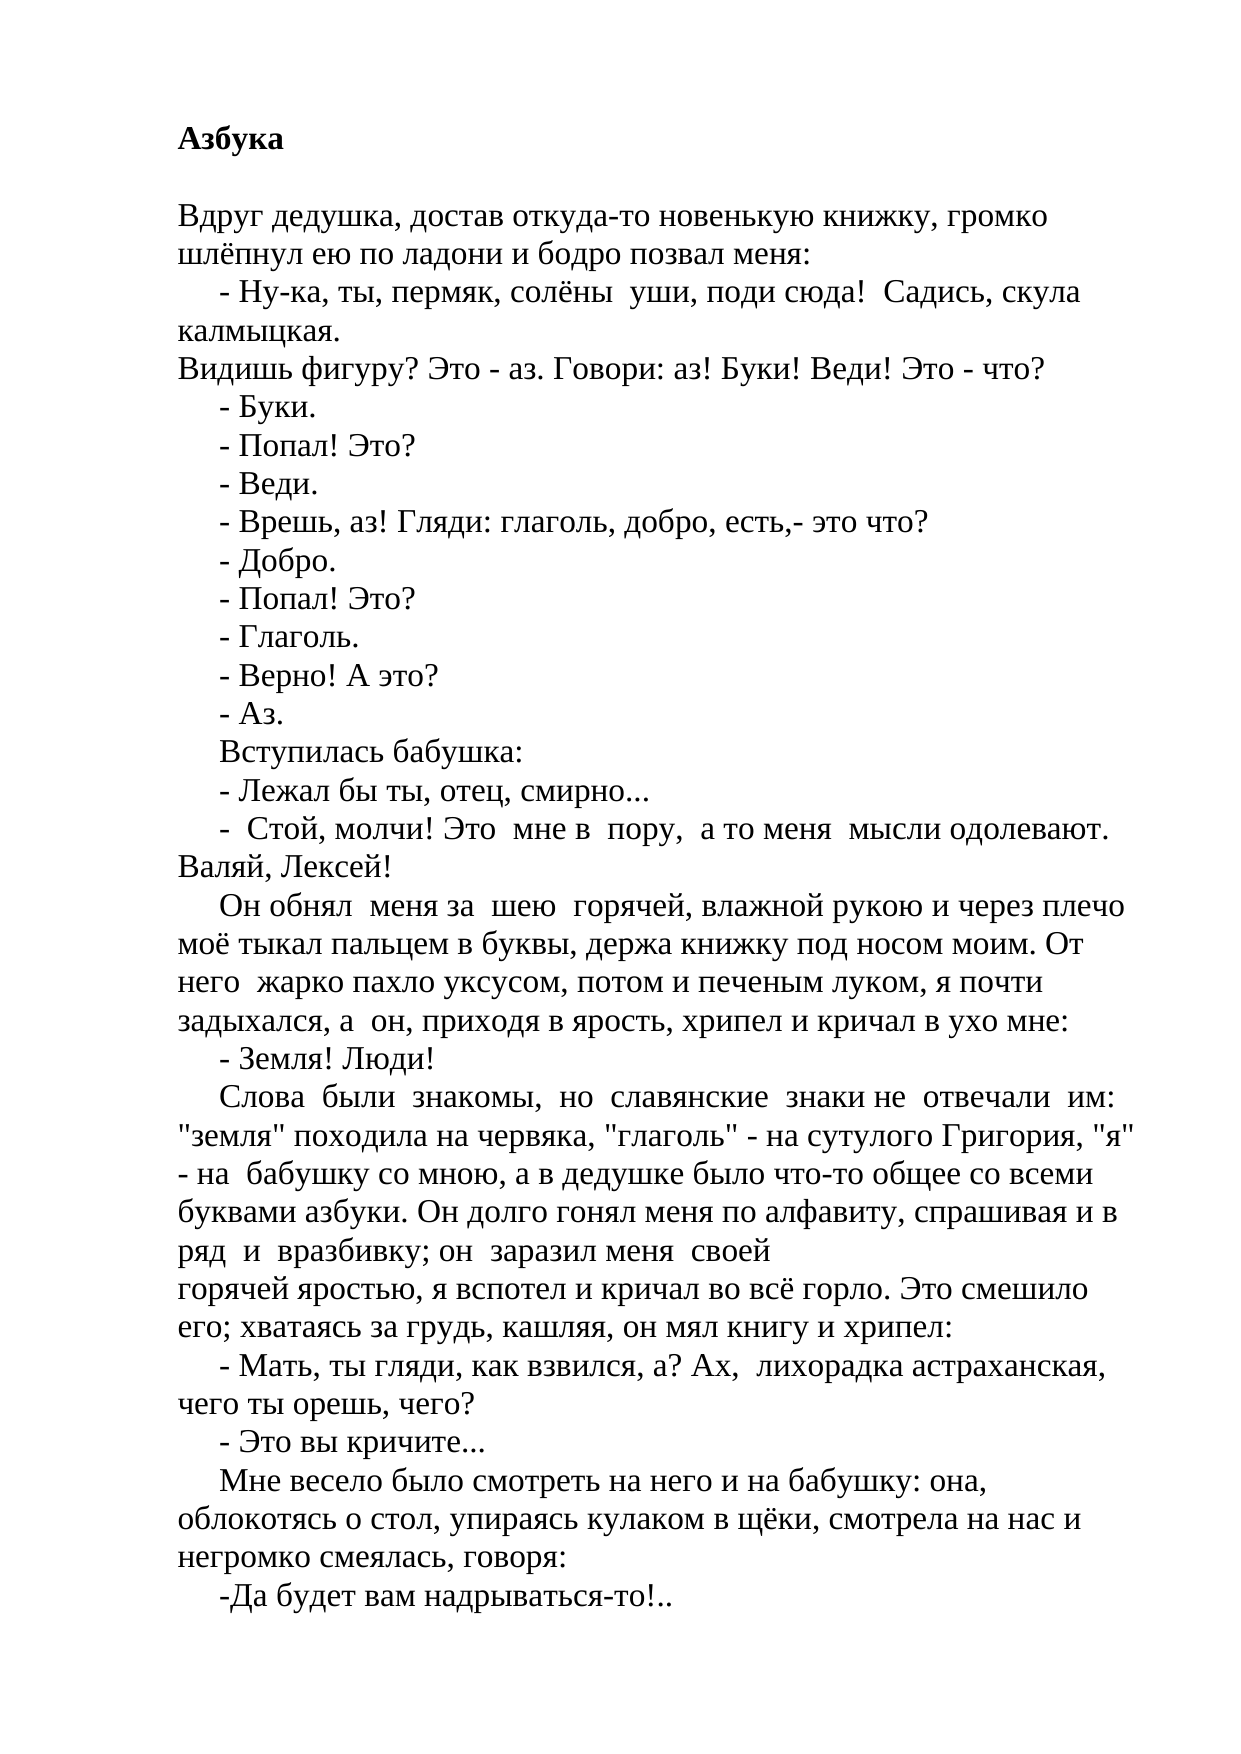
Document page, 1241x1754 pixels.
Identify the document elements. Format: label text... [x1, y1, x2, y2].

text -Да будет вам надрываться-то!.. [177, 1575, 1152, 1613]
text Мне весело было смотреть на него и на бабушку: она, облокотясь о стол, упираясь кулаком в щёки, смотрела на нас и негромко смеялась, говоря: [177, 1460, 1152, 1575]
text Вдруг дедушка, достав откуда-то новенькую книжку, громко шлёпнул ею по ладони и бодро позвал меня: [177, 195, 1152, 271]
text - Ну-ка, ты, пермяк, солёны уши, поди сюда! Садись, скула калмыцкая. [177, 271, 1152, 348]
text - Глаголь. [177, 616, 1152, 655]
text - Верно! А это? [177, 655, 1152, 693]
text - Веди. [177, 463, 1152, 501]
text - Попал! Это? [177, 425, 1152, 463]
text горячей яростью, я вспотел и кричал во всё горло. Это смешило его; хватаясь за грудь, кашляя, он мял книгу и хрипел: [177, 1268, 1152, 1345]
text - Мать, ты гляди, как взвился, а? Ах, лихорадка астраханская, чего ты орешь, чего? [177, 1345, 1152, 1421]
text - Стой, молчи! Это мне в пору, а то меня мысли одолевают. Валяй, Лексей! [177, 808, 1152, 885]
text - Попал! Это? [177, 578, 1152, 616]
text - Это вы кричите... [177, 1421, 1152, 1460]
text Слова были знакомы, но славянские знаки не отвечали им: "земля" походила на червяка, "глаголь" - на сутулого Григория, "я" - на бабушку со мною, а в дедушке было что-то общее со всеми буквами азбуки. Он долго гонял меня по алфавиту, спрашивая и в ряд и вразбивку; он заразил меня своей [177, 1076, 1152, 1268]
text Вступилась бабушка: [177, 731, 1152, 770]
text - Земля! Люди! [177, 1038, 1152, 1076]
text Азбука [177, 118, 1152, 156]
text Он обнял меня за шею горячей, влажной рукою и через плечо моё тыкал пальцем в буквы, держа книжку под носом моим. От него жарко пахло уксусом, потом и печеным луком, я почти задыхался, а он, приходя в ярость, хрипел и кричал в ухо мне: [177, 885, 1152, 1038]
text - Врешь, аз! Гляди: глаголь, добро, есть,- это что? [177, 501, 1152, 540]
text Видишь фигуру? Это - аз. Говори: аз! Буки! Веди! Это - что? [177, 348, 1152, 386]
text - Добро. [177, 540, 1152, 578]
text - Лежал бы ты, отец, смирно... [177, 770, 1152, 808]
text - Буки. [177, 386, 1152, 425]
text - Аз. [177, 693, 1152, 731]
